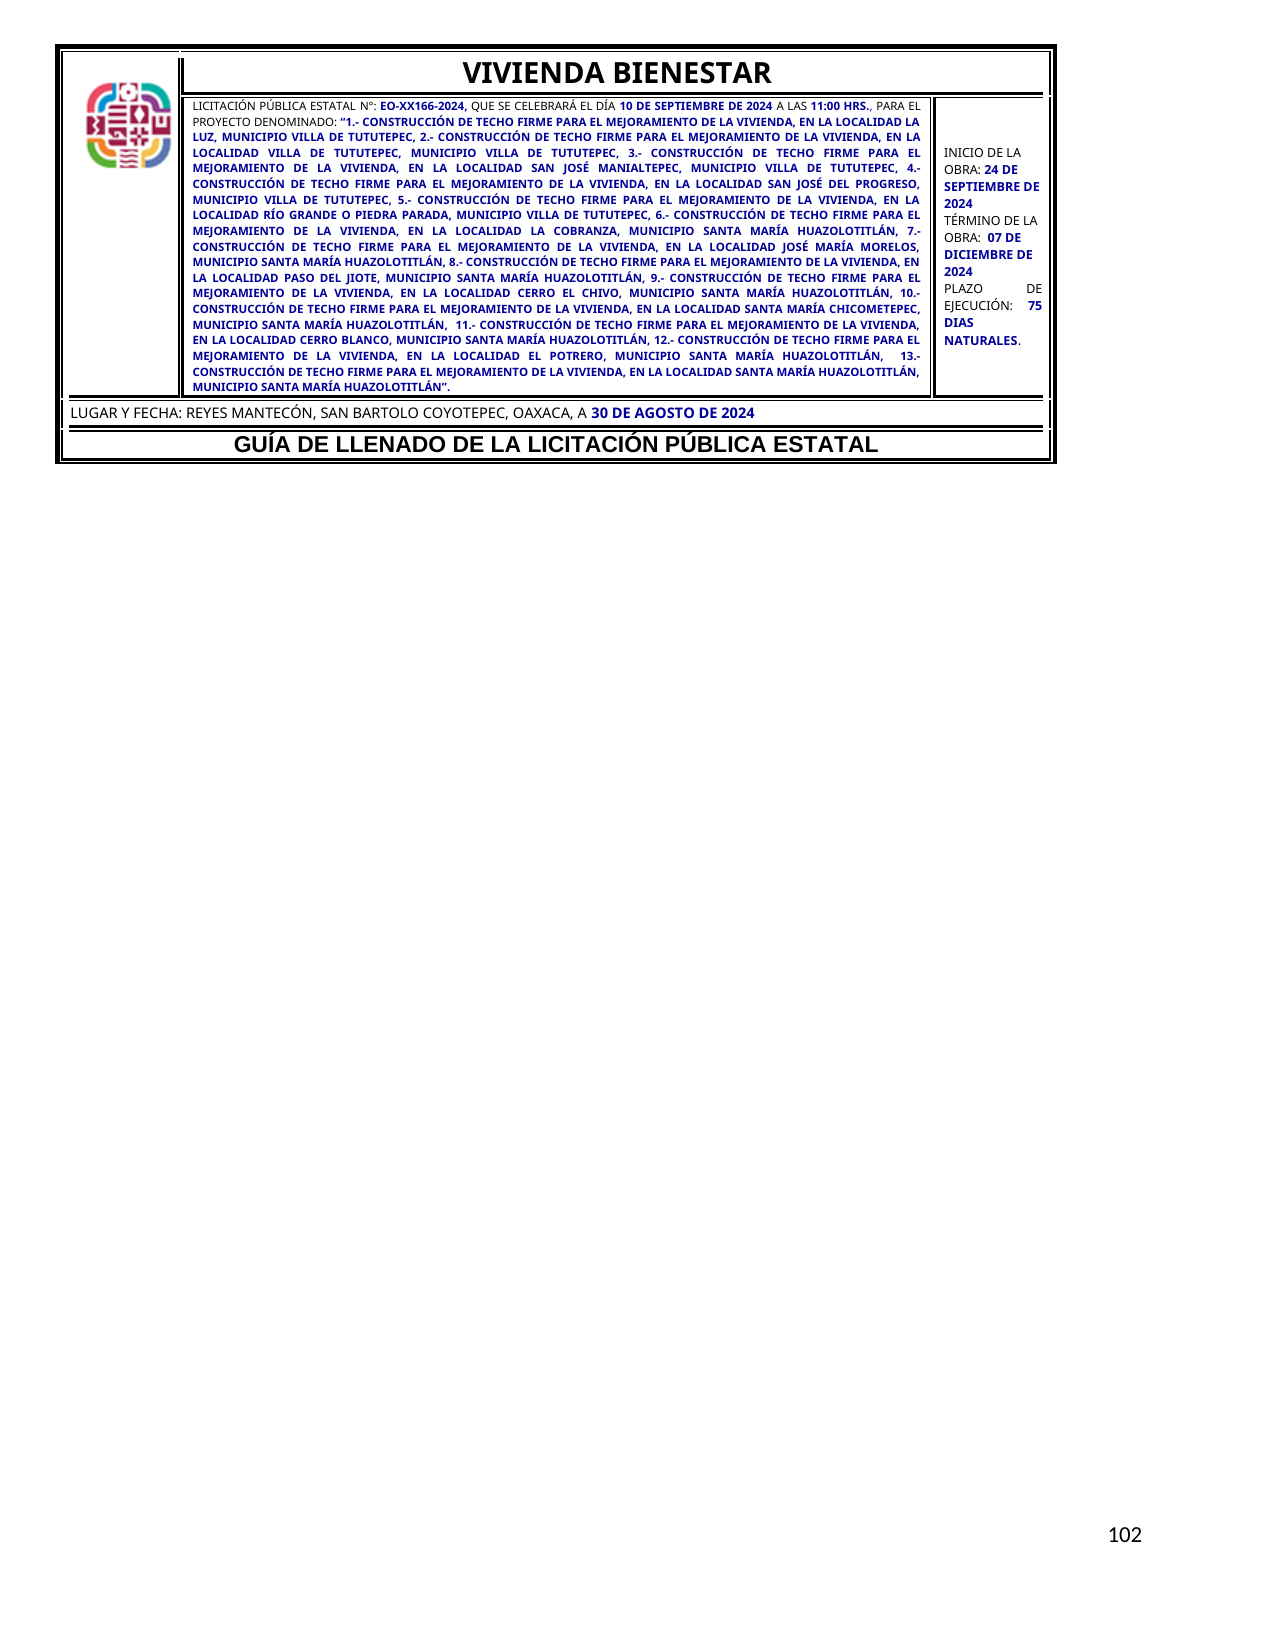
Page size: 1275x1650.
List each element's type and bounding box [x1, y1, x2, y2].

picture [75, 74, 178, 174]
